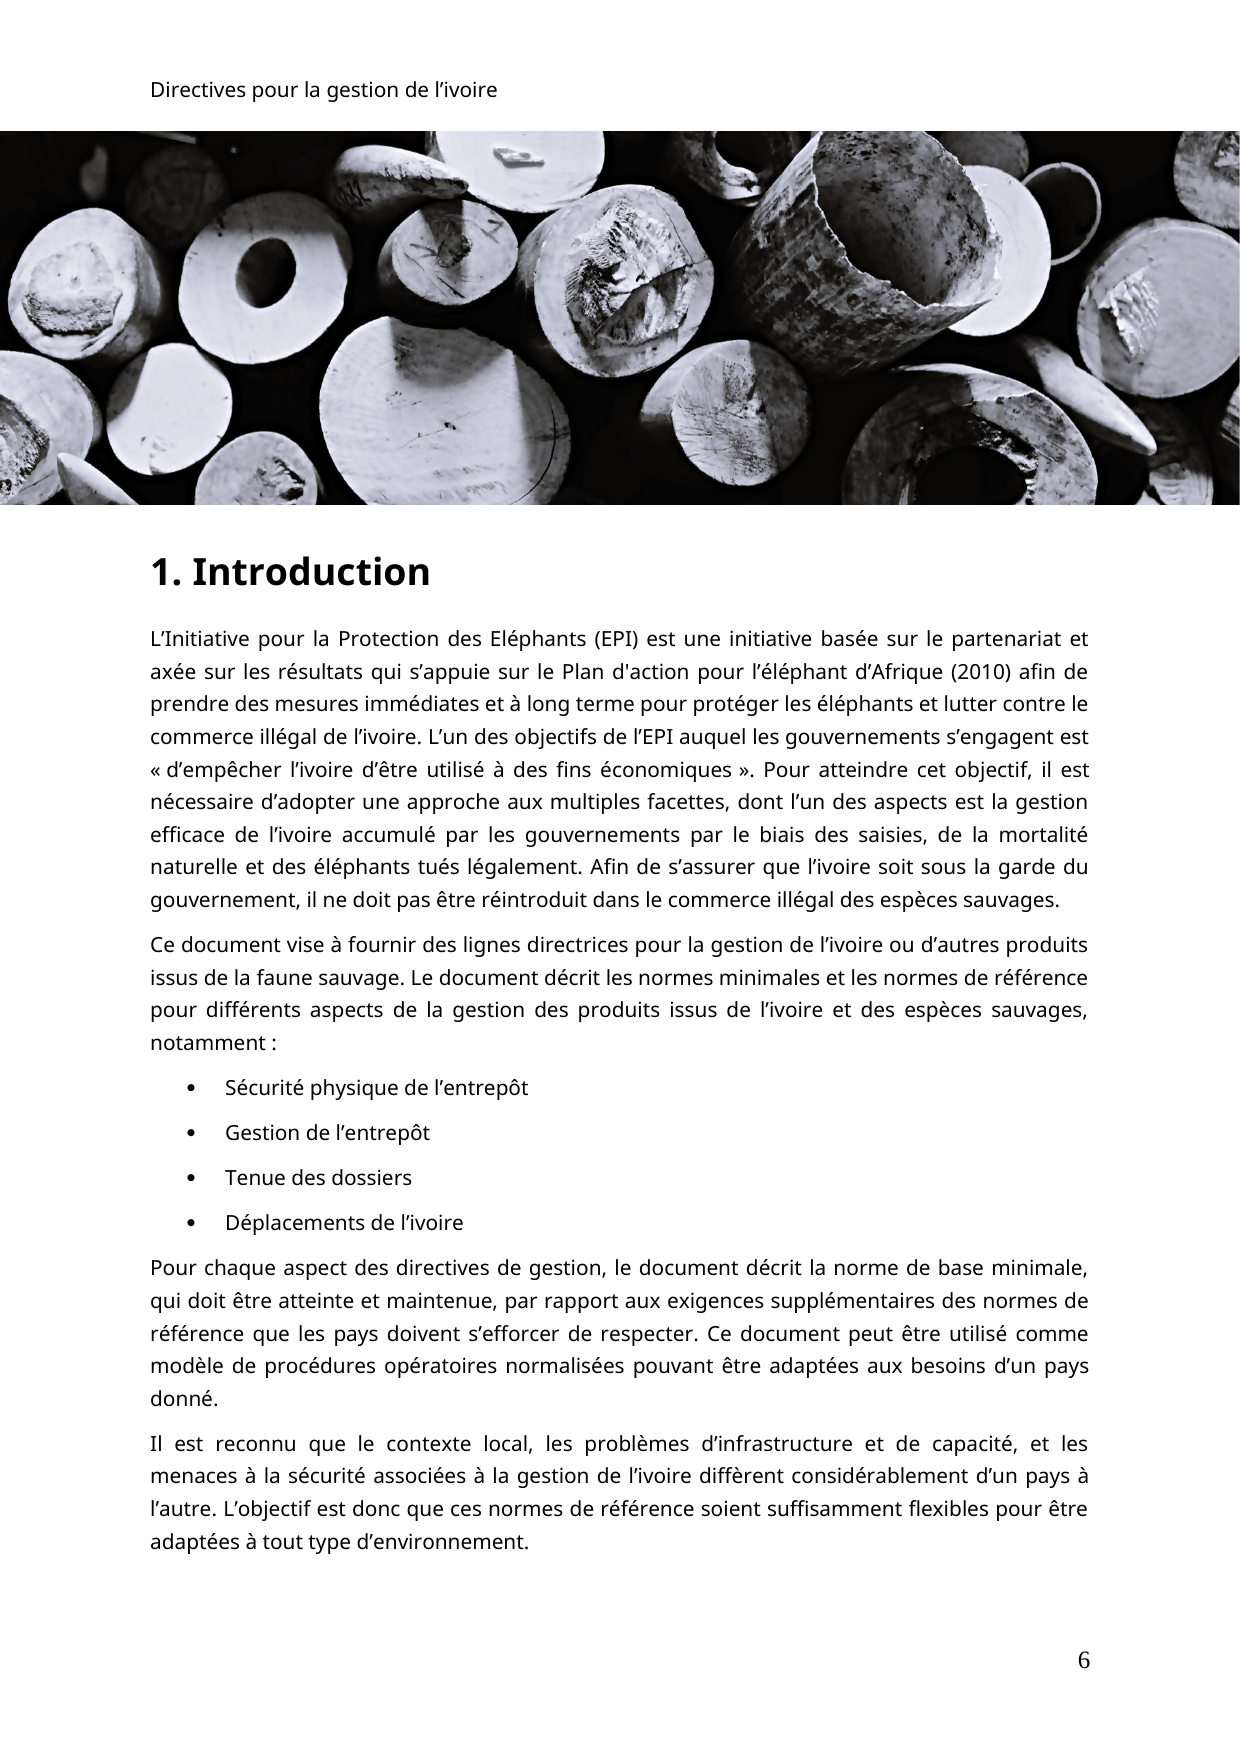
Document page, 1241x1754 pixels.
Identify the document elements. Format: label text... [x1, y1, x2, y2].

list Tenue des dossiers [187, 1163, 1090, 1192]
text Pour chaque aspect des directives de gestion, le document décrit la norme de base minimale, qui doit être atteinte et maintenue, par rapport aux exigences supplémentaires des normes de référence que les pays doivent s’efforcer de respecter. Ce document peut être utilisé comme modèle de procédures opératoires normalisées pouvant être adaptées aux besoins d’un pays donné. [150, 1253, 1090, 1412]
list Gestion de l’entrepôt [187, 1118, 1090, 1147]
text Il est reconnu que le contexte local, les problèmes d’infrastructure et de capacité, et les menaces à la sécurité associées à la gestion de l’ivoire diffèrent considérablement d’un pays à l’autre. L’objectif est donc que ces normes de référence soient suffisamment flexibles pour être adaptées à tout type d’environnement. [150, 1429, 1090, 1555]
text Ce document vise à fournir des lignes directrices pour la gestion de l’ivoire ou d’autres produits issus de la faune sauvage. Le document décrit les normes minimales et les normes de référence pour différents aspects de la gestion des produits issus de l’ivoire et des espèces sauvages, notamment : [150, 930, 1090, 1056]
subtitle Introduction [150, 545, 1090, 596]
text L’Initiative pour la Protection des Eléphants (EPI) est une initiative basée sur le partenariat et axée sur les résultats qui s’appuie sur le Plan d'action pour l’éléphant d’Afrique (2010) afin de prendre des mesures immédiates et à long terme pour protéger les éléphants et lutter contre le commerce illégal de l’ivoire. L’un des objectifs de l’EPI auquel les gouvernements s’engagent est « d’empêcher l’ivoire d’être utilisé à des fins économiques ». Pour atteindre cet objectif, il est nécessaire d’adopter une approche aux multiples facettes, dont l’un des aspects est la gestion efficace de l’ivoire accumulé par les gouvernements par le biais des saisies, de la mortalité naturelle et des éléphants tués légalement. Afin de s’assurer que l’ivoire soit sous la garde du gouvernement, il ne doit pas être réintroduit dans le commerce illégal des espèces sauvages. [150, 624, 1090, 913]
list Déplacements de l’ivoire [187, 1208, 1090, 1237]
list Sécurité physique de l’entrepôt [187, 1073, 1090, 1102]
picture [0, 131, 1240, 505]
